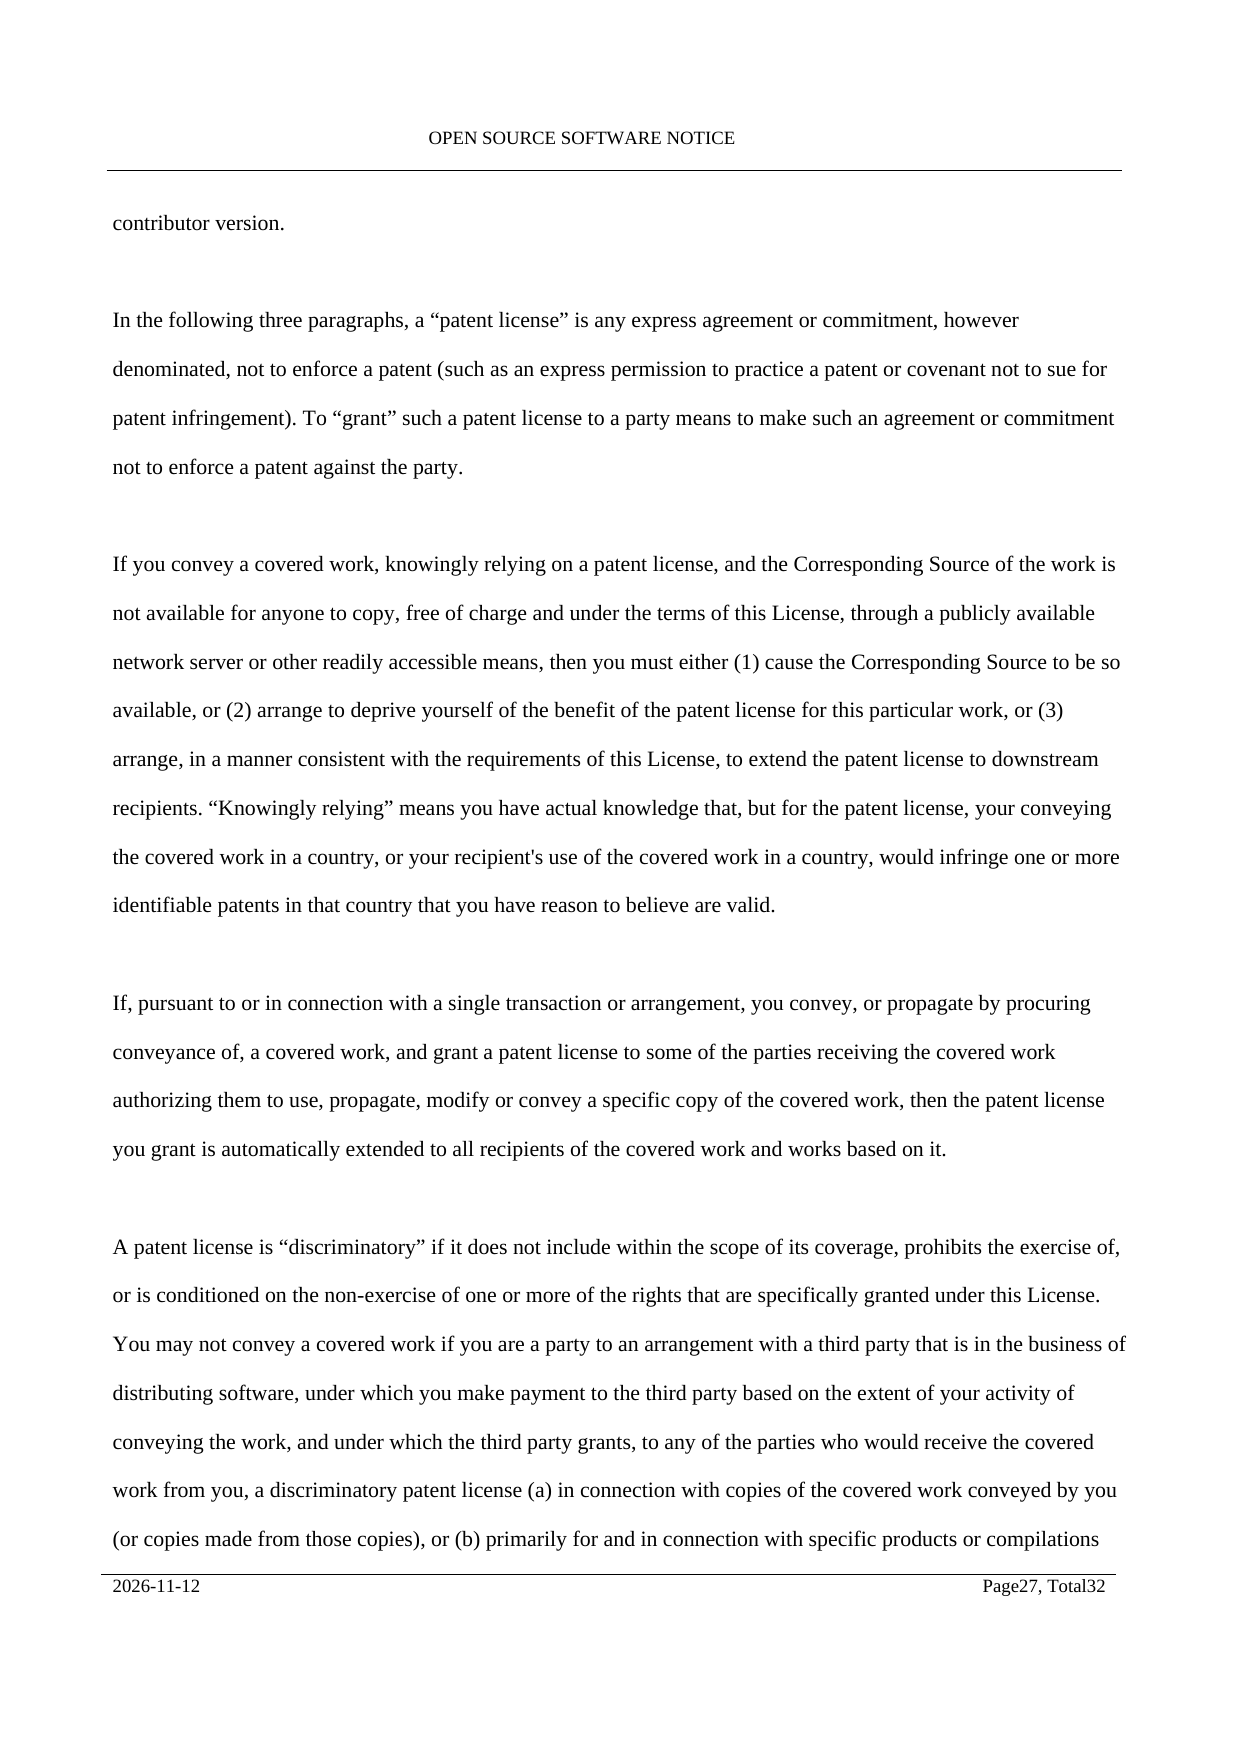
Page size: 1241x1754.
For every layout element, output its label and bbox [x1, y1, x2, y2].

text [112, 206, 1128, 1555]
